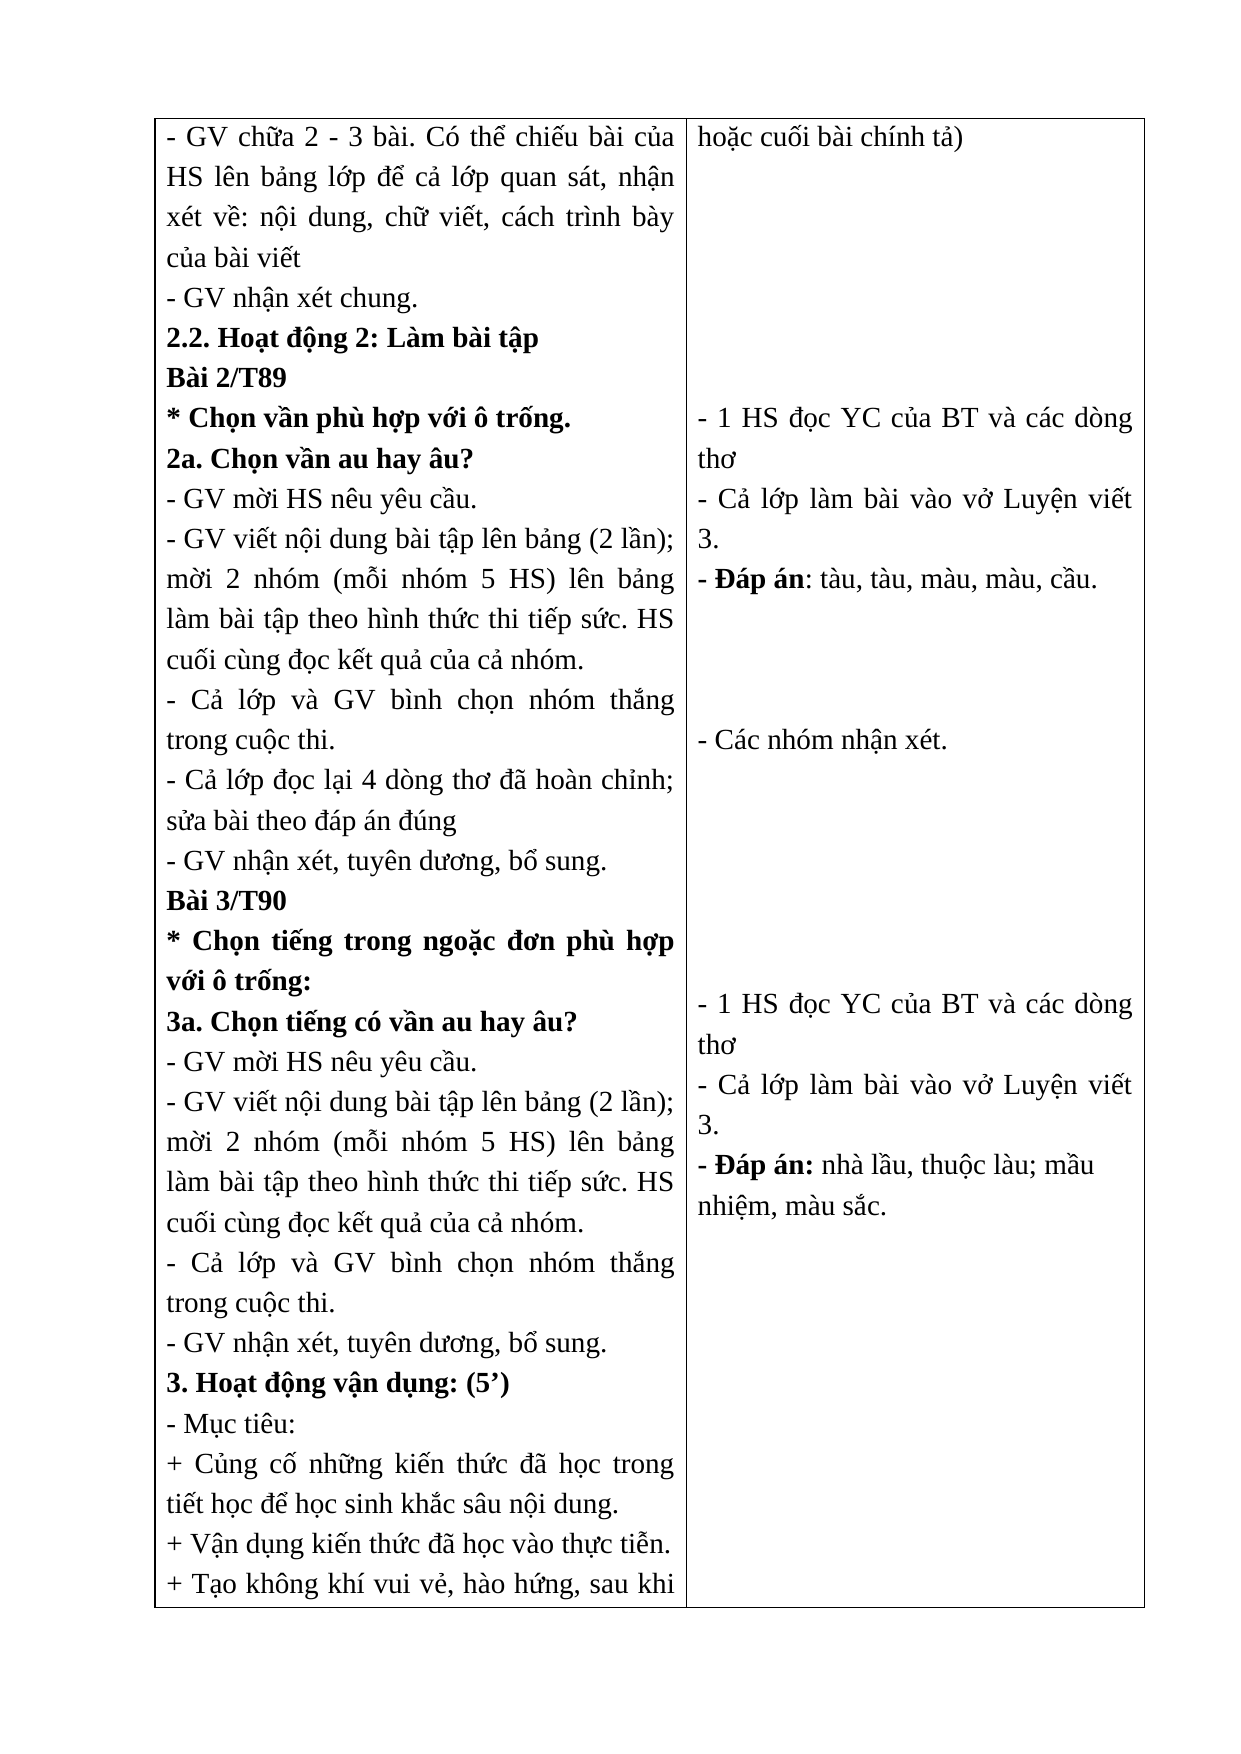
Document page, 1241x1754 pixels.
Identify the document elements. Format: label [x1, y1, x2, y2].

table_cell [687, 119, 1144, 1607]
table_cell [156, 119, 686, 1607]
